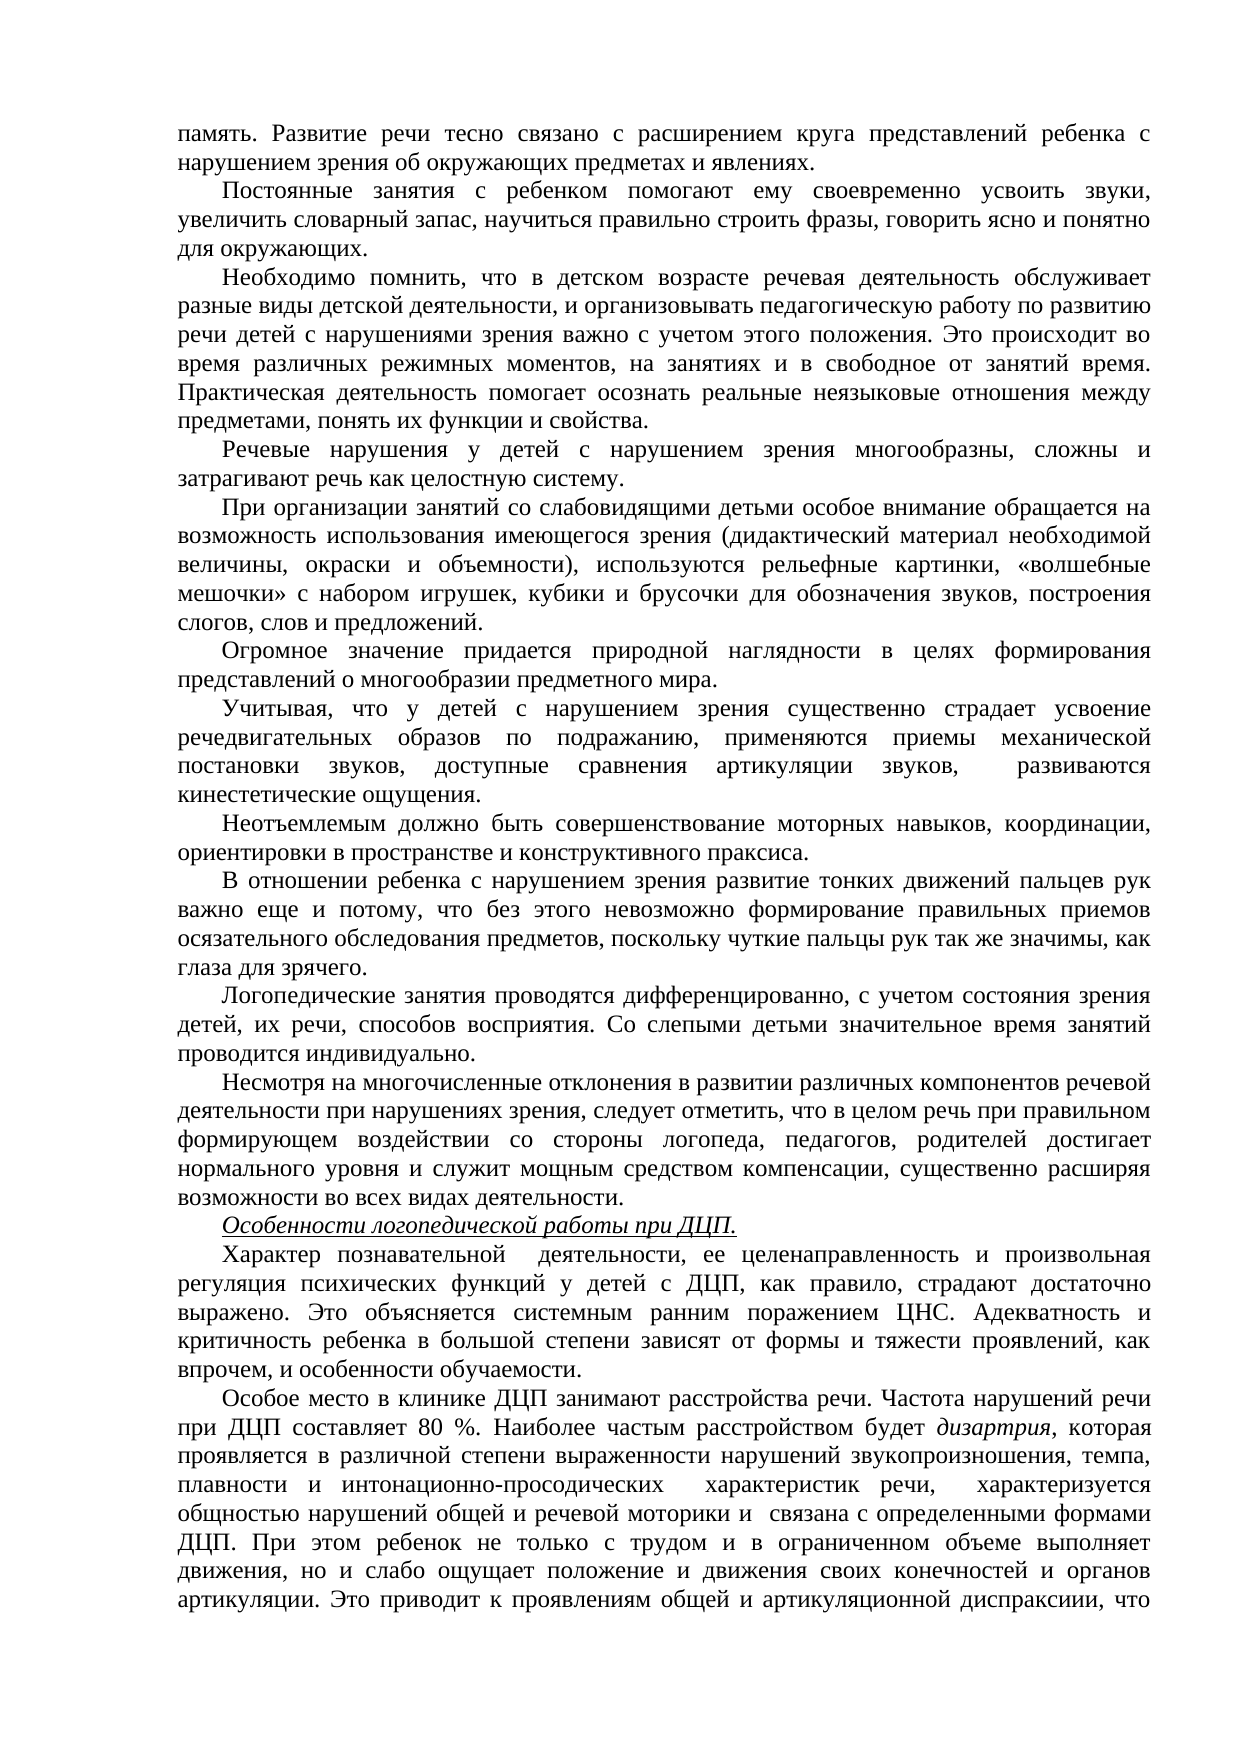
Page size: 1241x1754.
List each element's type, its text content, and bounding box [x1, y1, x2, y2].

text Логопедические занятия проводятся дифференцированно, с учетом состояния зрения детей, их речи, способов восприятия. Со слепыми детьми значительное время занятий проводится индивидуально. [177, 981, 1152, 1067]
text Постоянные занятия с ребенком помогают ему своевременно усвоить звуки, увеличить словарный запас, научиться правильно строить фразы, говорить ясно и понятно для окружающих. [177, 176, 1152, 262]
text Учитывая, что у детей с нарушением зрения существенно страдает усвоение речедвигательных образов по подражанию, применяются приемы механической постановки звуков, доступные сравнения артикуляции звуков, развиваются кинестетические ощущения. [177, 693, 1152, 808]
text Неотъемлемым должно быть совершенствование моторных навыков, координации, ориентировки в пространстве и конструктивного праксиса. [177, 808, 1152, 866]
text Особенности логопедической работы при ДЦП. [177, 1211, 1152, 1239]
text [177, 1383, 1152, 1613]
text Речевые нарушения у детей с нарушением зрения многообразны, сложны и затрагивают речь как целостную систему. [177, 434, 1152, 492]
text Характер познавательной деятельности, ее целенаправленность и произвольная регуляция психических функций у детей с ДЦП, как правило, страдают достаточно выражено. Это объясняется системным ранним поражением ЦНС. Адекватность и критичность ребенка в большой степени зависят от формы и тяжести проявлений, как впрочем, и особенности обучаемости. [177, 1239, 1152, 1383]
text Необходимо помнить, что в детском возрасте речевая деятельность обслуживает разные виды детской деятельности, и организовывать педагогическую работу по развитию речи детей с нарушениями зрения важно с учетом этого положения. Это происходит во время различных режимных моментов, на занятиях и в свободное от занятий время. Практическая деятельность помогает осознать реальные неязыковые отношения между предметами, понять их функции и свойства. [177, 262, 1152, 434]
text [177, 118, 1152, 176]
text При организации занятий со слабовидящими детьми особое внимание обращается на возможность использования имеющегося зрения (дидактический материал необходимой величины, окраски и объемности), используются рельефные картинки, «волшебные мешочки» с набором игрушек, кубики и брусочки для обозначения звуков, построения слогов, слов и предложений. [177, 492, 1152, 636]
text Несмотря на многочисленные отклонения в развитии различных компонентов речевой деятельности при нарушениях зрения, следует отметить, что в целом речь при правильном формирующем воздействии со стороны логопеда, педагогов, родителей достигает нормального уровня и служит мощным средством компенсации, существенно расширяя возможности во всех видах деятельности. [177, 1067, 1152, 1211]
text В отношении ребенка с нарушением зрения развитие тонких движений пальцев рук важно еще и потому, что без этого невозможно формирование правильных приемов осязательного обследования предметов, поскольку чуткие пальцы рук так же значимы, как глаза для зрячего. [177, 866, 1152, 981]
text Огромное значение придается природной наглядности в целях формирования представлений о многообразии предметного мира. [177, 636, 1152, 693]
